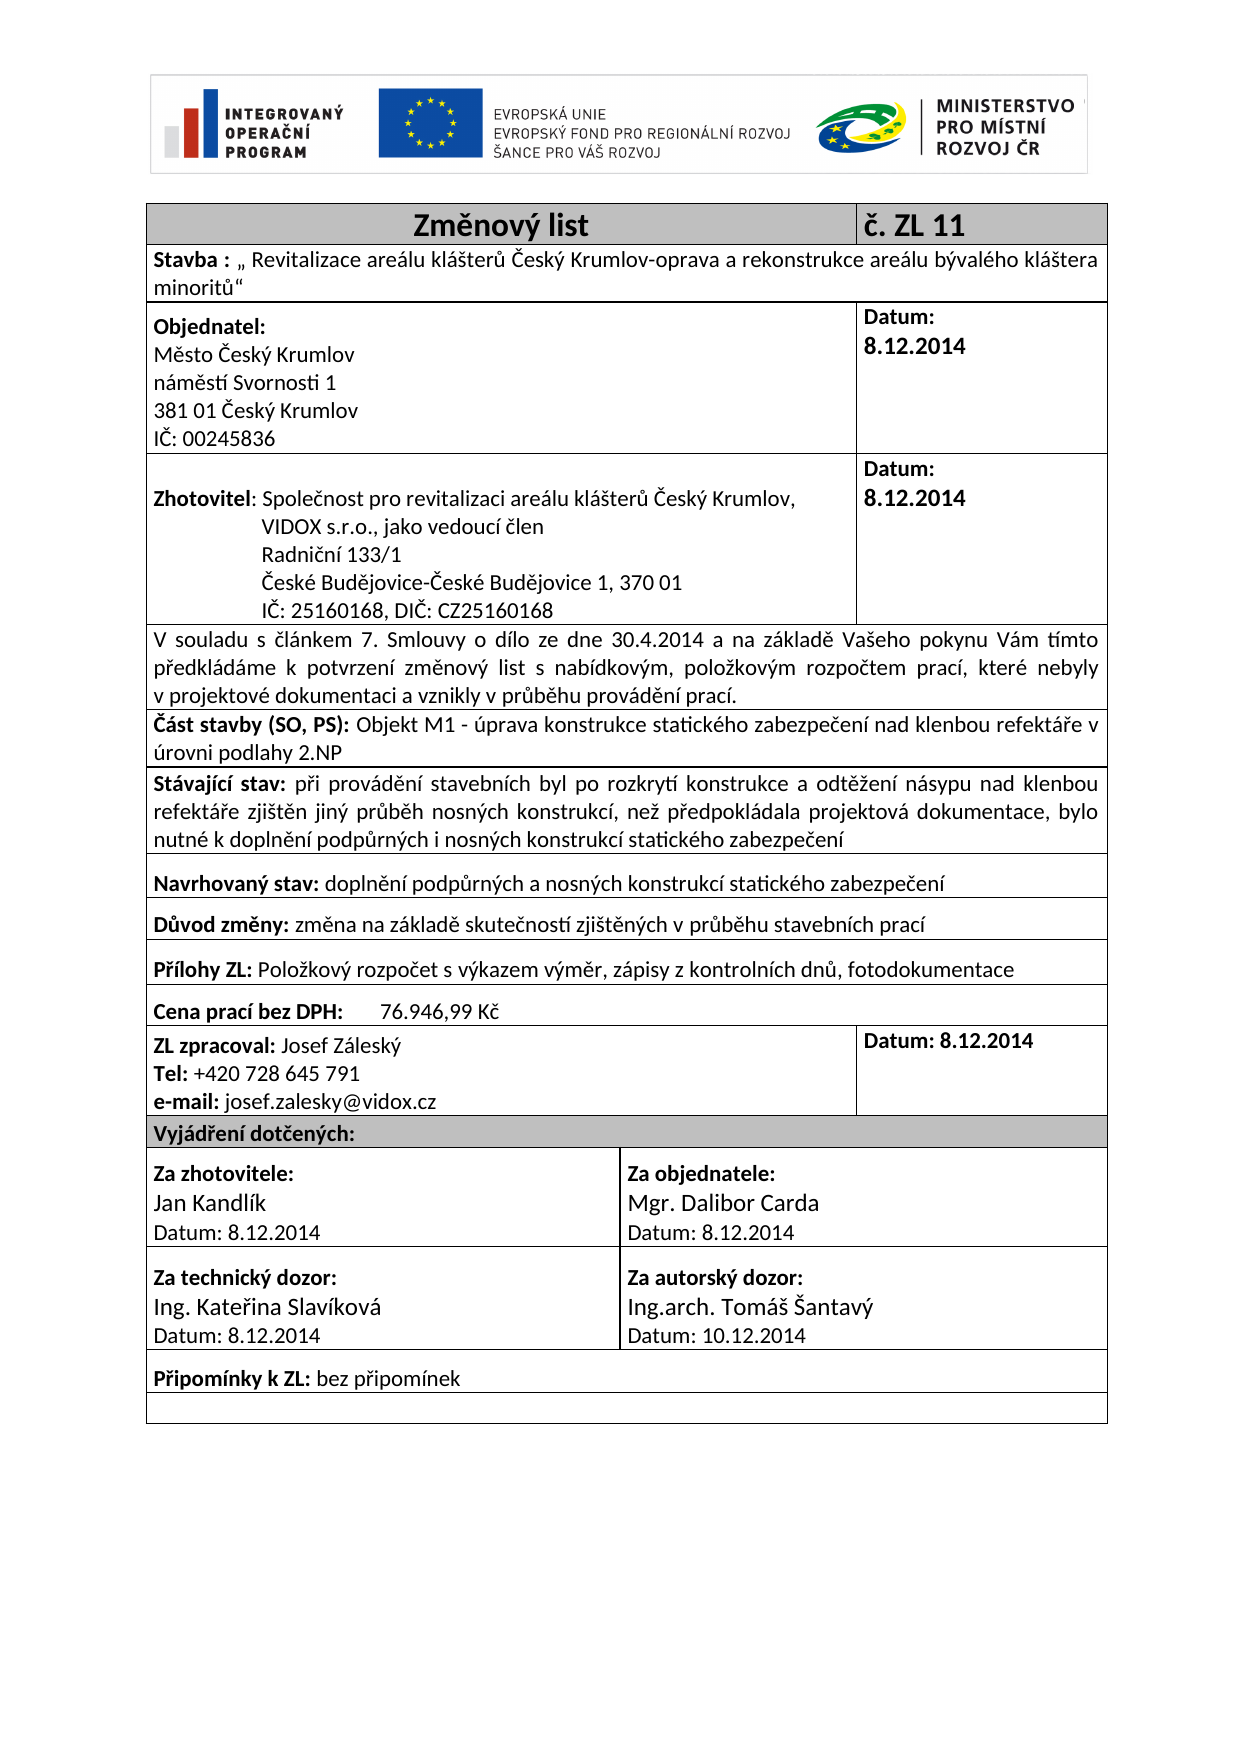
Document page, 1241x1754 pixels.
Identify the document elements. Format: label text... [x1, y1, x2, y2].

table_cell Cena prací bez DPH: 76.946,99 Kč [147, 985, 1107, 1025]
table_cell Důvod změny: změna na základě skutečností zjištěných v průběhu stavebních prací [147, 898, 1107, 938]
table_cell V souladu s článkem 7. Smlouvy o dílo ze dne 30.4.2014 a na základě Vašeho pokynu Vám tímto předkládáme k potvrzení změnový list s nabídkovým, položkovým rozpočtem prací, které nebyly v projektové dokumentaci a vznikly v průběhu provádění prací. [147, 625, 1107, 709]
table_cell Stávající stav: při provádění stavebních byl po rozkrytí konstrukce a odtěžení násypu nad klenbou refektáře zjištěn jiný průběh nosných konstrukcí, než předpokládala projektová dokumentace, bylo nutné k doplnění podpůrných i nosných konstrukcí statického zabezpečení [147, 768, 1107, 853]
table_cell Připomínky k ZL: bez připomínek [147, 1350, 1107, 1392]
table_cell Datum: 8.12.2014 [857, 303, 1107, 453]
table_cell Datum: 8.12.2014 [857, 1026, 1107, 1115]
table_cell Objednatel: Město Český Krumlov náměstí Svornosti 1 381 01 Český Krumlov IČ: 00245836 [147, 303, 856, 453]
picture [147, 73, 1093, 175]
table_cell Za technický dozor: Ing. Kateřina Slavíková Datum: 8.12.2014 [147, 1247, 619, 1349]
table_header Změnový list [147, 204, 856, 244]
table_cell Zhotovitel: Společnost pro revitalizaci areálu klášterů Český Krumlov, VIDOX s.r.o., jako vedoucí člen Radniční 133/1 České Budějovice-České Budějovice 1, 370 01 IČ: 25160168, DIČ: CZ25160168 [147, 454, 856, 624]
table_cell Část stavby (SO, PS): Objekt M1 - úprava konstrukce statického zabezpečení nad klenbou refektáře v úrovni podlahy 2.NP [147, 710, 1107, 766]
table_cell [147, 1393, 1107, 1423]
table_cell Vyjádření dotčených: [147, 1116, 1107, 1147]
table_cell Za autorský dozor: Ing.arch. Tomáš Šantavý Datum: 10.12.2014 [621, 1247, 1107, 1349]
table_cell Za zhotovitele: Jan Kandlík Datum: 8.12.2014 [147, 1148, 619, 1246]
table_header č. ZL 11 [857, 204, 1107, 244]
table_cell ZL zpracoval: Josef Záleský Tel: +420 728 645 791 e-mail: josef.zalesky@vidox.cz [147, 1026, 856, 1115]
table_cell Přílohy ZL: Položkový rozpočet s výkazem výměr, zápisy z kontrolních dnů, fotodokumentace [147, 940, 1107, 983]
table_cell Za objednatele: Mgr. Dalibor Carda Datum: 8.12.2014 [621, 1148, 1107, 1246]
table_cell Navrhovaný stav: doplnění podpůrných a nosných konstrukcí statického zabezpečení [147, 854, 1107, 897]
table_cell Stavba : „ Revitalizace areálu klášterů Český Krumlov-oprava a rekonstrukce areálu bývalého kláštera minoritů“ [147, 245, 1107, 301]
table_cell Datum: 8.12.2014 [857, 454, 1107, 624]
